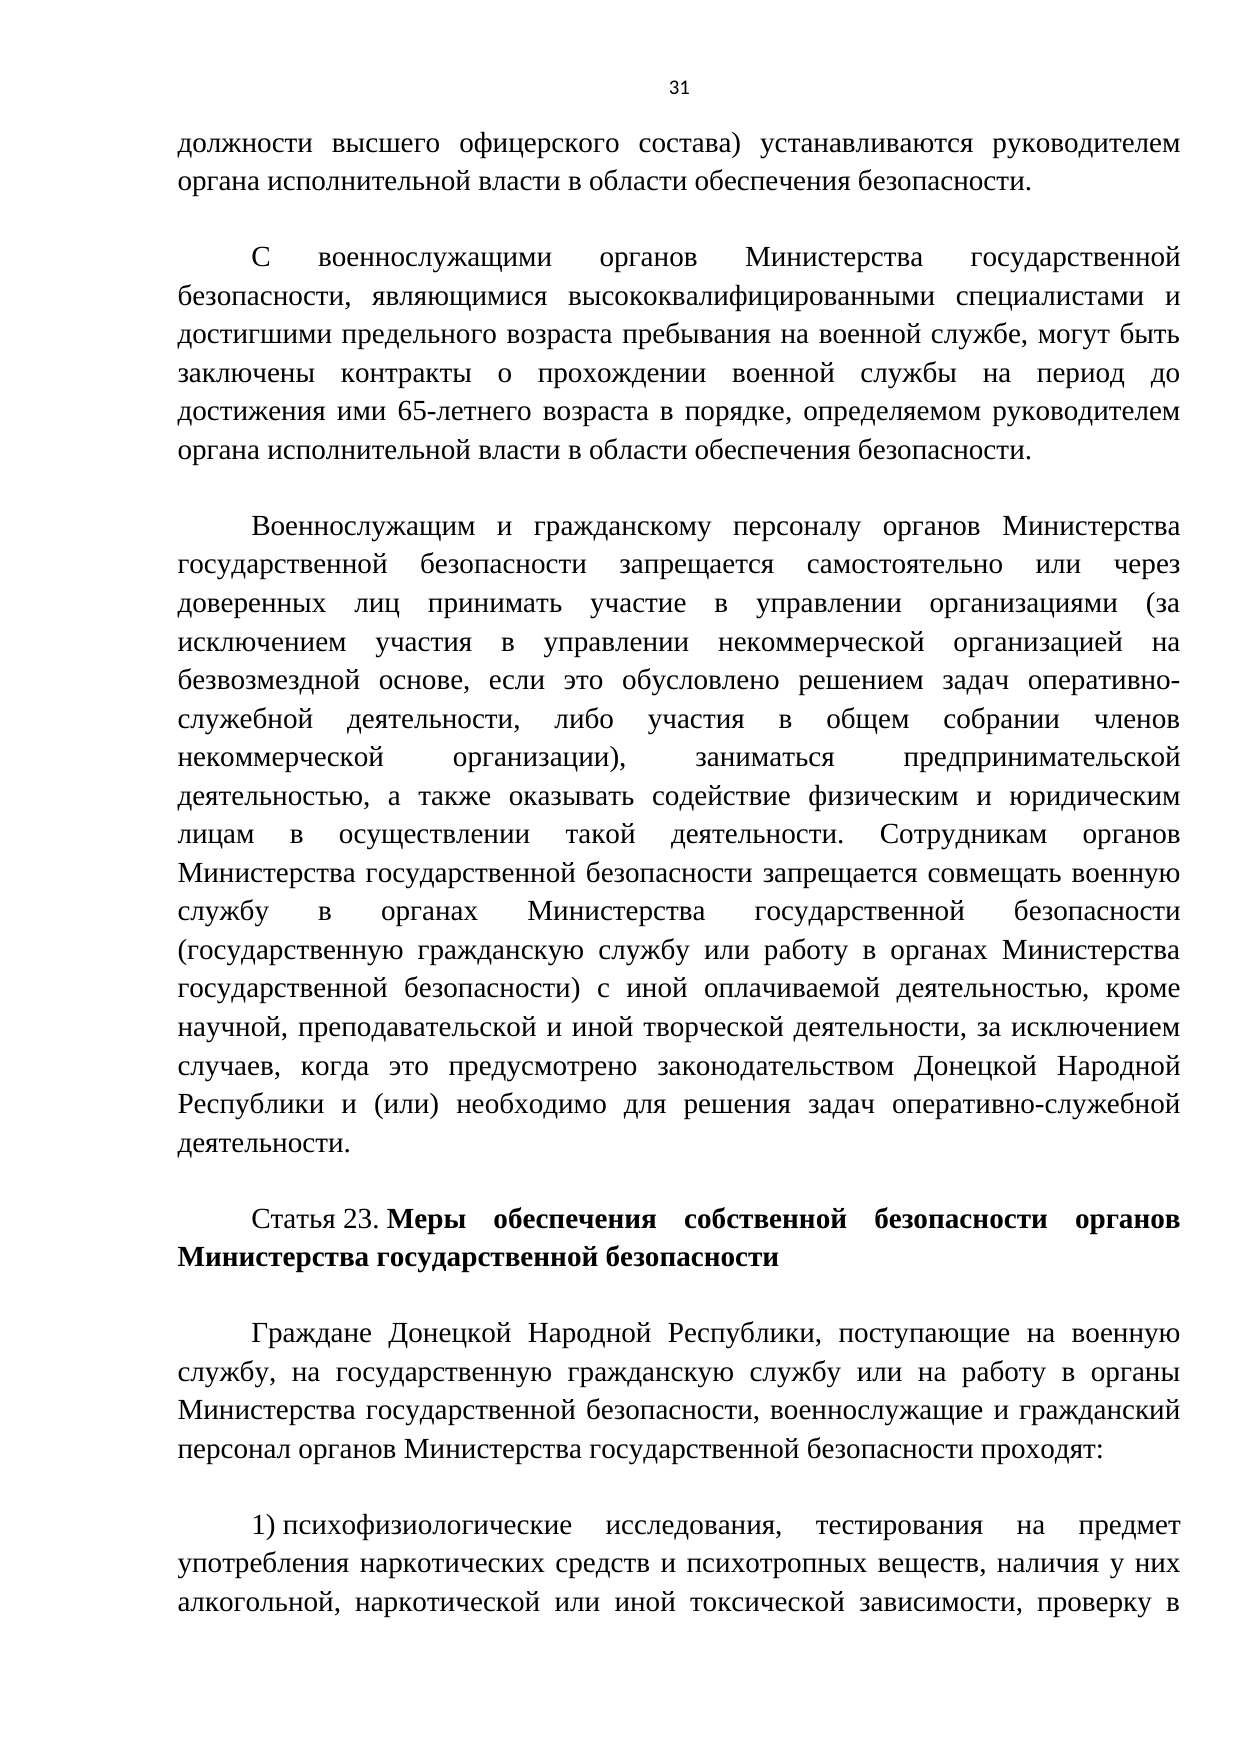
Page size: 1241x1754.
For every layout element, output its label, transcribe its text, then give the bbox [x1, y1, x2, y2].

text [177, 125, 1181, 197]
text Статья 23. Меры обеспечения собственной безопасности органов Министерства государственной безопасности [177, 1201, 1181, 1273]
text Военнослужащим и гражданскому персоналу органов Министерства государственной безопасности запрещается самостоятельно или через доверенных лиц принимать участие в управлении организациями (за исключением участия в управлении некоммерческой организацией на безвозмездной основе, если это обусловлено решением задач оперативно-служебной деятельности, либо участия в общем собрании членов некоммерческой организации), заниматься предпринимательской деятельностью, а также оказывать содействие физическим и юридическим лицам в осуществлении такой деятельности. Сотрудникам органов Министерства государственной безопасности запрещается совмещать военную службу в органах Министерства государственной безопасности (государственную гражданскую службу или работу в органах Министерства государственной безопасности) с иной оплачиваемой деятельностью, кроме научной, преподавательской и иной творческой деятельности, за исключением случаев, когда это предусмотрено законодательством Донецкой Народной Республики и (или) необходимо для решения задач оперативно-служебной деятельности. [177, 508, 1181, 1158]
text Граждане Донецкой Народной Республики, поступающие на военную службу, на государственную гражданскую службу или на работу в органы Министерства государственной безопасности, военнослужащие и гражданский персонал органов Министерства государственной безопасности проходят: [177, 1315, 1181, 1464]
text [177, 1507, 1181, 1618]
text С военнослужащими органов Министерства государственной безопасности, являющимися высококвалифицированными специалистами и достигшими предельного возраста пребывания на военной службе, могут быть заключены контракты о прохождении военной службы на период до достижения ими 65-летнего возраста в порядке, определяемом руководителем органа исполнительной власти в области обеспечения безопасности. [177, 239, 1181, 466]
